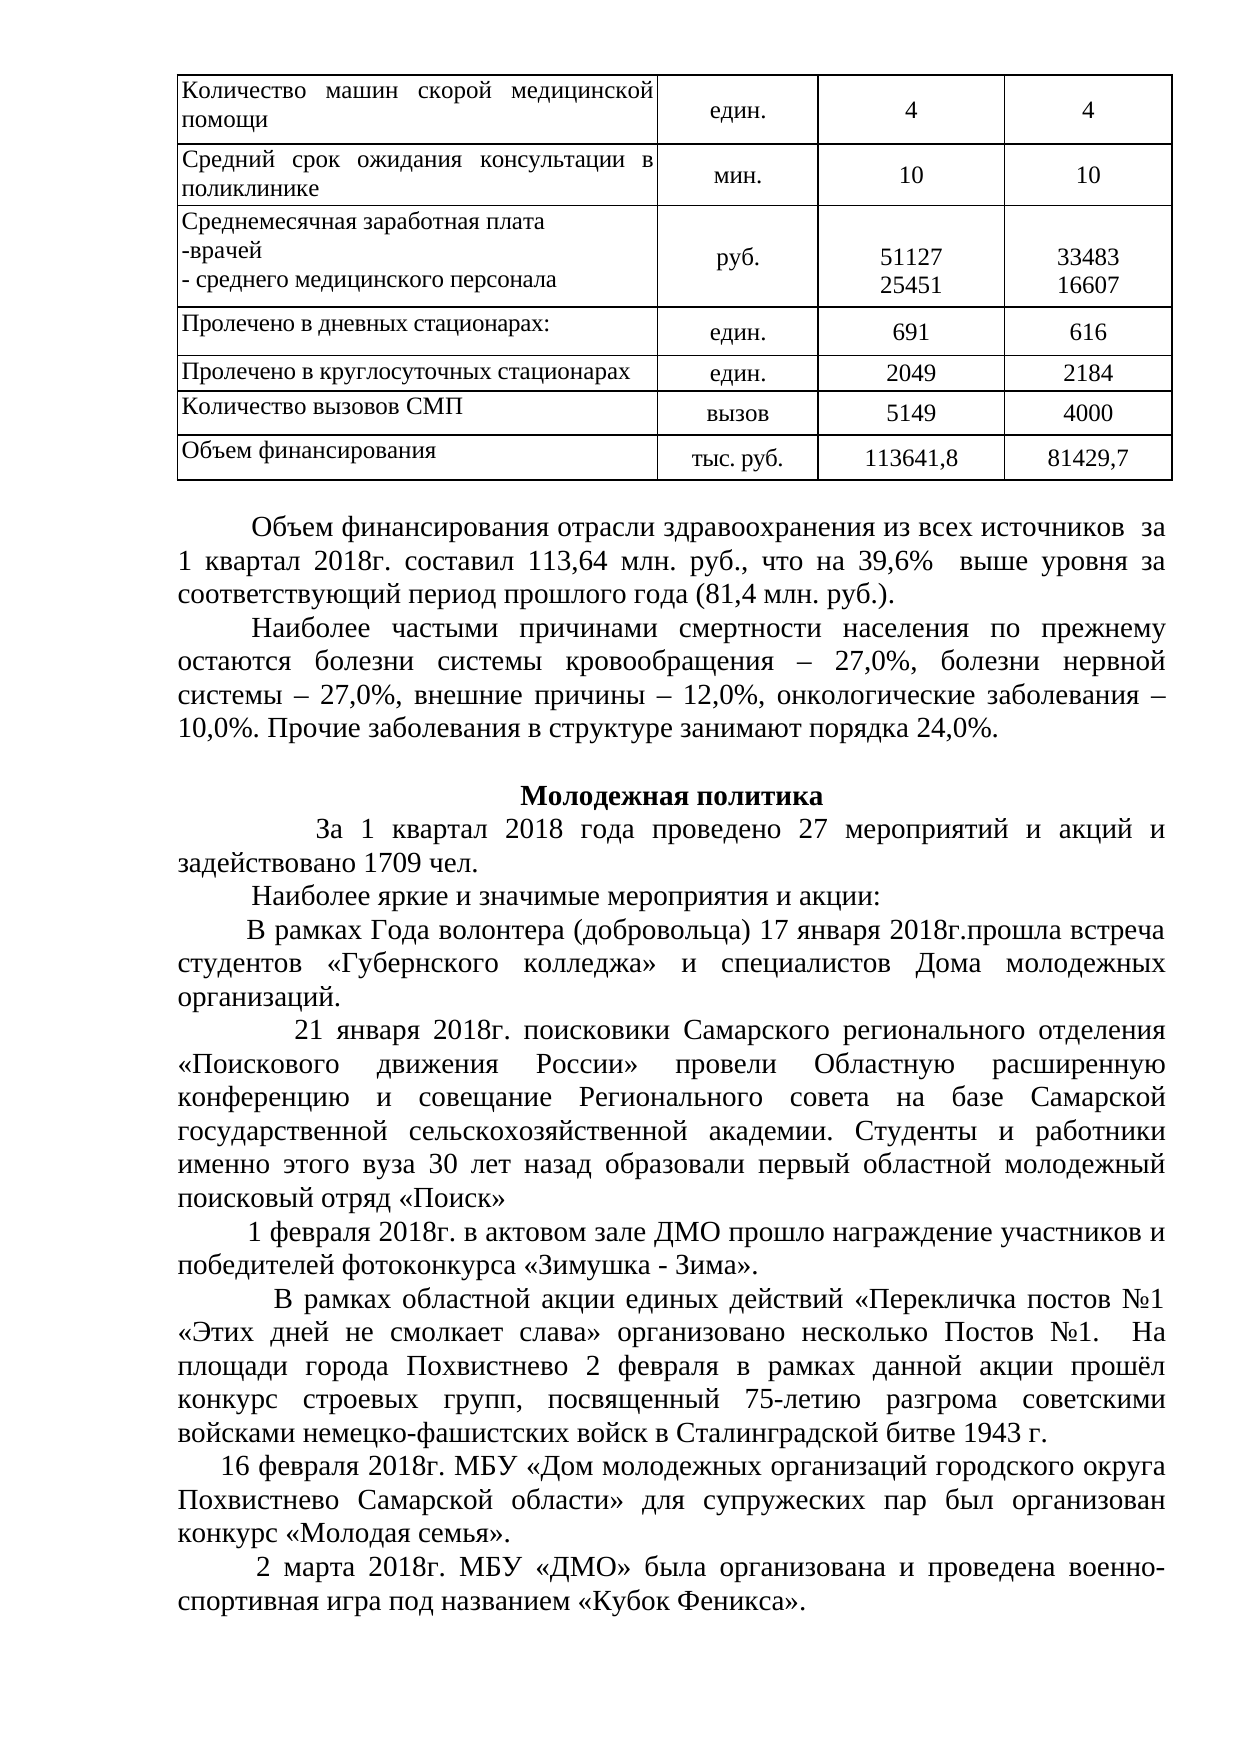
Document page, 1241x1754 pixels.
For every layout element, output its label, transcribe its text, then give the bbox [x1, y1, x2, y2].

table_cell един. [658, 308, 817, 354]
table_cell Среднемесячная заработная плата -врачей - среднего медицинского персонала [178, 206, 657, 306]
table_cell 4 [1005, 76, 1171, 143]
table_cell 691 [819, 308, 1004, 354]
table_cell 5149 [819, 392, 1004, 434]
table_cell 4 [819, 76, 1004, 143]
table_cell 616 [1005, 308, 1171, 354]
text За 1 квартал 2018 года проведено 27 мероприятий и акций и задействовано 1709 чел. [177, 811, 1167, 878]
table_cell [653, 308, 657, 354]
text 2 марта 2018г. МБУ «ДМО» была организована и проведена военно-спортивная игра под названием «Кубок Феникса». [177, 1549, 1167, 1616]
text Объем финансирования отрасли здравоохранения из всех источников за 1 квартал 2018г. составил 113,64 млн. руб., что на 39,6% выше уровня за соответствующий период прошлого года (81,4 млн. руб.). [177, 509, 1167, 610]
text Наиболее яркие и значимые мероприятия и акции: [177, 878, 1167, 912]
table_cell един. [658, 356, 817, 390]
table_cell един. [658, 76, 817, 143]
table_cell Средний срок ожидания консультации в поликлинике [178, 145, 657, 205]
text Молодежная политика [177, 778, 1167, 811]
table_cell 2049 [819, 356, 1004, 390]
text Наиболее частыми причинами смертности населения по прежнему остаются болезни системы кровообращения – 27,0%, болезни нервной системы – 27,0%, внешние причины – 12,0%, онкологические заболевания – 10,0%. Прочие заболевания в структуре занимают порядка 24,0%. [177, 610, 1167, 744]
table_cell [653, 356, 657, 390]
table_cell тыс. руб. [658, 436, 817, 479]
table_cell 4000 [1005, 392, 1171, 434]
table_cell 51127 25451 [819, 206, 1004, 306]
table_cell 10 [1005, 145, 1171, 205]
text 16 февраля 2018г. МБУ «Дом молодежных организаций городского округа Похвистнево Самарской области» для супружеских пар был организован конкурс «Молодая семья». [177, 1448, 1167, 1549]
table_cell руб. [658, 206, 817, 306]
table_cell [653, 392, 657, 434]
text В рамках Года волонтера (добровольца) 17 января 2018г.прошла встреча студентов «Губернского колледжа» и специалистов Дома молодежных организаций. [177, 912, 1167, 1012]
table_cell 2184 [1005, 356, 1171, 390]
table_cell вызов [658, 392, 817, 434]
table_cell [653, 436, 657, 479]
text 21 января 2018г. поисковики Самарского регионального отделения «Поискового движения России» провели Областную расширенную конференцию и совещание Регионального совета на базе Самарской государственной сельскохозяйственной академии. Студенты и работники именно этого вуза 30 лет назад образовали первый областной молодежный поисковый отряд «Поиск» [177, 1012, 1167, 1214]
text 1 февраля 2018г. в актовом зале ДМО прошло награждение участников и победителей фотоконкурса «Зимушка - Зима». [177, 1214, 1167, 1281]
table_cell Количество машин скорой медицинской помощи [178, 76, 657, 143]
text В рамках областной акции единых действий «Перекличка постов №1 «Этих дней не смолкает слава» организовано несколько Постов №1. На площади города Похвистнево 2 февраля в рамках данной акции прошёл конкурс строевых групп, посвященный 75-летию разгрома советскими войсками немецко-фашистских войск в Сталинградской битве 1943 г. [177, 1281, 1167, 1448]
table_cell 113641,8 [819, 436, 1004, 479]
table_cell 81429,7 [1005, 436, 1171, 479]
table_cell мин. [658, 145, 817, 205]
table_cell 10 [819, 145, 1004, 205]
table_cell 33483 16607 [1005, 206, 1171, 306]
